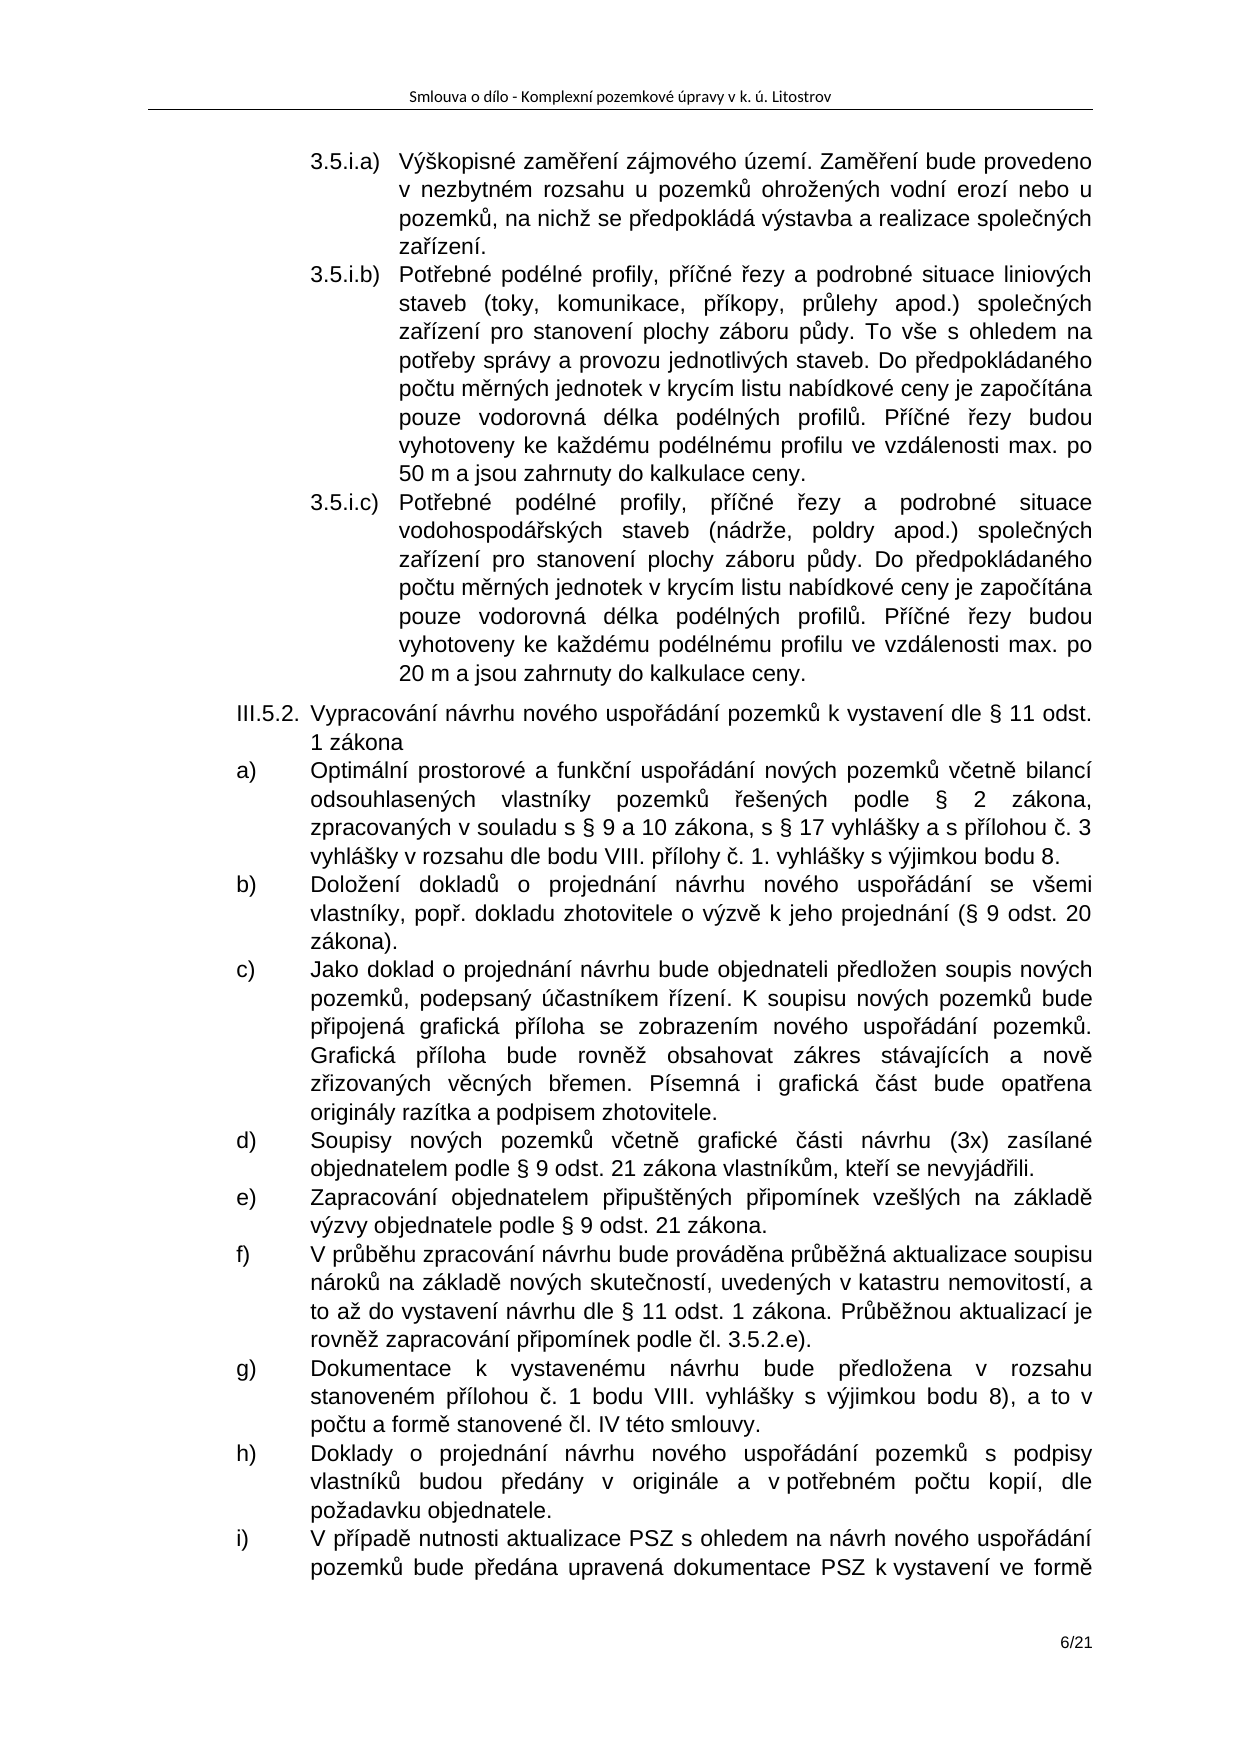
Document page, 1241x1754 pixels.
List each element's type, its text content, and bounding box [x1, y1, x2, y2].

text V průběhu zpracování návrhu bude prováděna průběžná aktualizace soupisu nároků na základě nových skutečností, uvedených v katastru nemovitostí, a to až do vystavení návrhu dle § 11 odst. 1 zákona. Průběžnou aktualizací je rovněž zapracování připomínek podle čl. 3.5.2.e). [236, 1241, 1093, 1352]
list 3.5.i.a) Výškopisné zaměření zájmového území. Zaměření bude provedeno v nezbytném rozsahu u pozemků ohrožených vodní erozí nebo u pozemků, na nichž se předpokládá výstavba a realizace společných zařízení. [310, 148, 1093, 259]
text Dokumentace k vystavenému návrhu bude předložena v rozsahu stanoveném přílohou č. 1 bodu VIII. vyhlášky s výjimkou bodu 8), a to v počtu a formě stanovené čl. IV této smlouvy. [236, 1354, 1093, 1438]
list 3.5.i.b) Potřebné podélné profily, příčné řezy a podrobné situace liniových staveb (toky, komunikace, příkopy, průlehy apod.) společných zařízení pro stanovení plochy záboru půdy. To vše s ohledem na potřeby správy a provozu jednotlivých staveb. Do předpokládaného počtu měrných jednotek v krycím listu nabídkové ceny je započítána pouze vodorovná délka podélných profilů. Příčné řezy budou vyhotoveny ke každému podélnému profilu ve vzdálenosti max. po 50 m a jsou zahrnuty do kalkulace ceny. [310, 261, 1093, 487]
text Doložení dokladů o projednání návrhu nového uspořádání se všemi vlastníky, popř. dokladu zhotovitele o výzvě k jeho projednání (§ 9 odst. 20 zákona). [236, 871, 1093, 954]
list 3.5.i.c) Potřebné podélné profily, příčné řezy a podrobné situace vodohospodářských staveb (nádrže, poldry apod.) společných zařízení pro stanovení plochy záboru půdy. Do předpokládaného počtu měrných jednotek v krycím listu nabídkové ceny je započítána pouze vodorovná délka podélných profilů. Příčné řezy budou vyhotoveny ke každému podélnému profilu ve vzdálenosti max. po 20 m a jsou zahrnuty do kalkulace ceny. [310, 489, 1093, 686]
text Doklady o projednání návrhu nového uspořádání pozemků s podpisy vlastníků budou předány v originále a v potřebném počtu kopií, dle požadavku objednatele. [236, 1440, 1093, 1523]
text Jako doklad o projednání návrhu bude objednateli předložen soupis nových pozemků, podepsaný účastníkem řízení. K soupisu nových pozemků bude připojená grafická příloha se zobrazením nového uspořádání pozemků. Grafická příloha bude rovněž obsahovat zákres stávajících a nově zřizovaných věcných břemen. Písemná i grafická část bude opatřena originály razítka a podpisem zhotovitele. [236, 956, 1093, 1125]
text Zapracování objednatelem připuštěných připomínek vzešlých na základě výzvy objednatele podle § 9 odst. 21 zákona. [236, 1184, 1093, 1239]
text Vypracování návrhu nového uspořádání pozemků k vystavení dle § 11 odst. 1 zákona [236, 700, 1093, 755]
text Soupisy nových pozemků včetně grafické části návrhu (3x) zasílané objednatelem podle § 9 odst. 21 zákona vlastníkům, kteří se nevyjádřili. [236, 1127, 1093, 1182]
text Optimální prostorové a funkční uspořádání nových pozemků včetně bilancí odsouhlasených vlastníky pozemků řešených podle § 2 zákona, zpracovaných v souladu s § 9 a 10 zákona, s § 17 vyhlášky a s přílohou č. 3 vyhlášky v rozsahu dle bodu VIII. přílohy č. 1. vyhlášky s výjimkou bodu 8. [236, 757, 1093, 869]
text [236, 1525, 1093, 1580]
